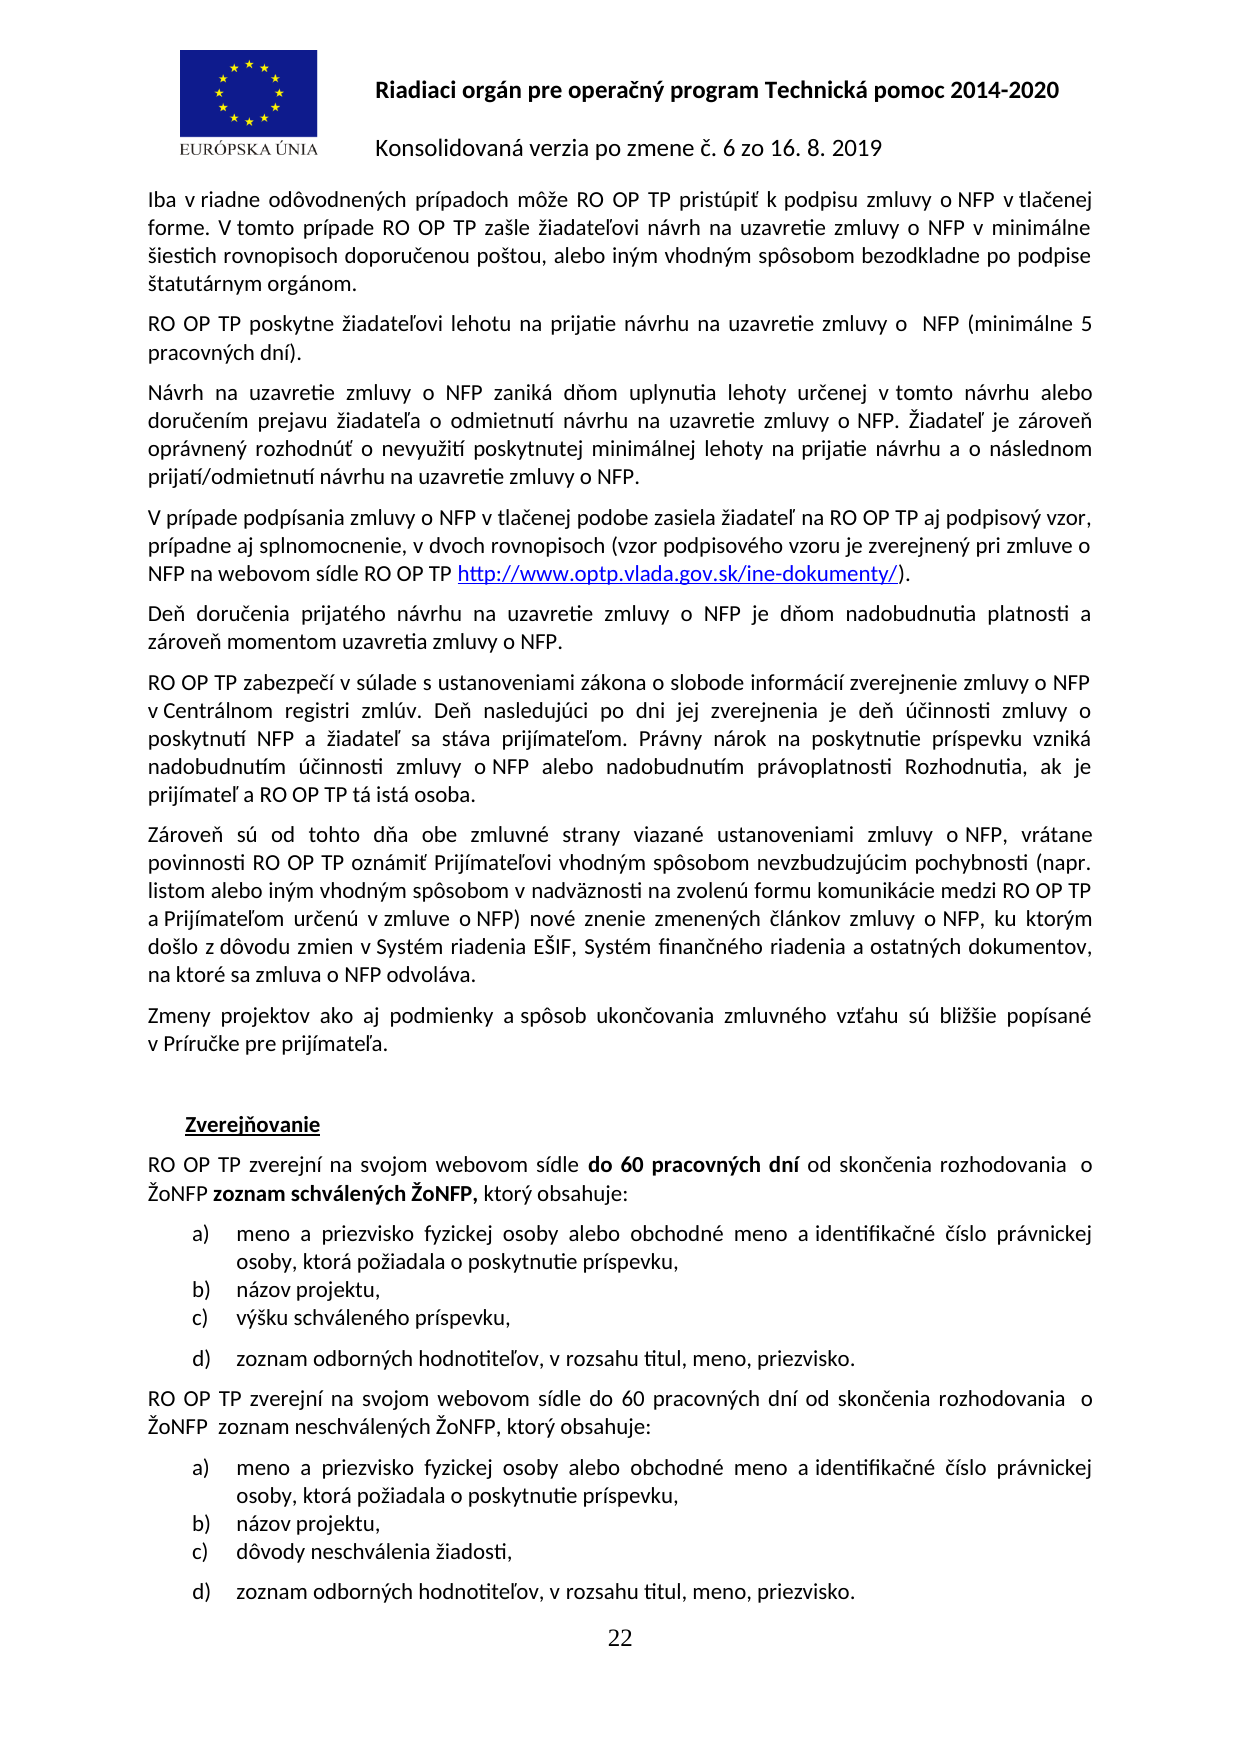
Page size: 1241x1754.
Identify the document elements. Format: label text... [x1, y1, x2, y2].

list dôvody neschválenia žiadosti, [192, 1537, 1093, 1565]
list názov projektu, [192, 1509, 1093, 1537]
picture [179, 50, 318, 155]
text Iba v riadne odôvodnených prípadoch môže RO OP TP pristúpiť k podpisu zmluvy o NFP v tlačenej forme. V tomto prípade RO OP TP zašle žiadateľovi návrh na uzavretie zmluvy o NFP v minimálne šiestich rovnopisoch doporučenou poštou, alebo iným vhodným spôsobom bezodkladne po podpise štatutárnym orgánom. [148, 163, 1093, 297]
text RO OP TP zverejní na svojom webovom sídle do 60 pracovných dní od skončenia rozhodovania o ŽoNFP zoznam schválených ŽoNFP, ktorý obsahuje: [148, 1151, 1093, 1207]
text RO OP TP poskytne žiadateľovi lehotu na prijatie návrhu na uzavretie zmluvy o NFP (minimálne 5 pracovných dní). [148, 309, 1093, 366]
list zoznam odborných hodnotiteľov, v rozsahu titul, meno, priezvisko. [192, 1344, 1093, 1372]
text Zmeny projektov ako aj podmienky a spôsob ukončovania zmluvného vzťahu sú bližšie popísané v Príručke pre prijímateľa. [148, 1001, 1093, 1057]
text RO OP TP zverejní na svojom webovom sídle do 60 pracovných dní od skončenia rozhodovania o ŽoNFP zoznam neschválených ŽoNFP, ktorý obsahuje: [148, 1384, 1093, 1440]
list zoznam odborných hodnotiteľov, v rozsahu titul, meno, priezvisko. [192, 1577, 1093, 1605]
list meno a priezvisko fyzickej osoby alebo obchodné meno a identifikačné číslo právnickej osoby, ktorá požiadala o poskytnutie príspevku, [192, 1453, 1093, 1509]
list názov projektu, [192, 1275, 1093, 1303]
text RO OP TP zabezpečí v súlade s ustanoveniami zákona o slobode informácií zverejnenie zmluvy o NFP v Centrálnom registri zmlúv. Deň nasledujúci po dni jej zverejnenia je deň účinnosti zmluvy o poskytnutí NFP a žiadateľ sa stáva prijímateľom. Právny nárok na poskytnutie príspevku vzniká nadobudnutím účinnosti zmluvy o NFP alebo nadobudnutím právoplatnosti Rozhodnutia, ak je prijímateľ a RO OP TP tá istá osoba. [148, 668, 1093, 808]
text Návrh na uzavretie zmluvy o NFP zaniká dňom uplynutia lehoty určenej v tomto návrhu alebo doručením prejavu žiadateľa o odmietnutí návrhu na uzavretie zmluvy o NFP. Žiadateľ je zároveň oprávnený rozhodnúť o nevyužití poskytnutej minimálnej lehoty na prijatie návrhu a o následnom prijatí/odmietnutí návrhu na uzavretie zmluvy o NFP. [148, 378, 1093, 490]
text V prípade podpísania zmluvy o NFP v tlačenej podobe zasiela žiadateľ na RO OP TP aj podpisový vzor, prípadne aj splnomocnenie, v dvoch rovnopisoch (vzor podpisového vzoru je zverejnený pri zmluve o NFP na webovom sídle RO OP TP http://www.optp.vlada.gov.sk/ine-dokumenty/). [148, 503, 1093, 587]
list meno a priezvisko fyzickej osoby alebo obchodné meno a identifikačné číslo právnickej osoby, ktorá požiadala o poskytnutie príspevku, [192, 1219, 1093, 1275]
text Deň doručenia prijatého návrhu na uzavretie zmluvy o NFP je dňom nadobudnutia platnosti a zároveň momentom uzavretia zmluvy o NFP. [148, 599, 1093, 655]
text Zverejňovanie [148, 1110, 1093, 1138]
text Zároveň sú od tohto dňa obe zmluvné strany viazané ustanoveniami zmluvy o NFP, vrátane povinnosti RO OP TP oznámiť Prijímateľovi vhodným spôsobom nevzbudzujúcim pochybnosti (napr. listom alebo iným vhodným spôsobom v nadväznosti na zvolenú formu komunikácie medzi RO OP TP a Prijímateľom určenú v zmluve o NFP) nové znenie zmenených článkov zmluvy o NFP, ku ktorým došlo z dôvodu zmien v Systém riadenia EŠIF, Systém finančného riadenia a ostatných dokumentov, na ktoré sa zmluva o NFP odvoláva. [148, 820, 1093, 988]
list výšku schváleného príspevku, [192, 1303, 1093, 1331]
